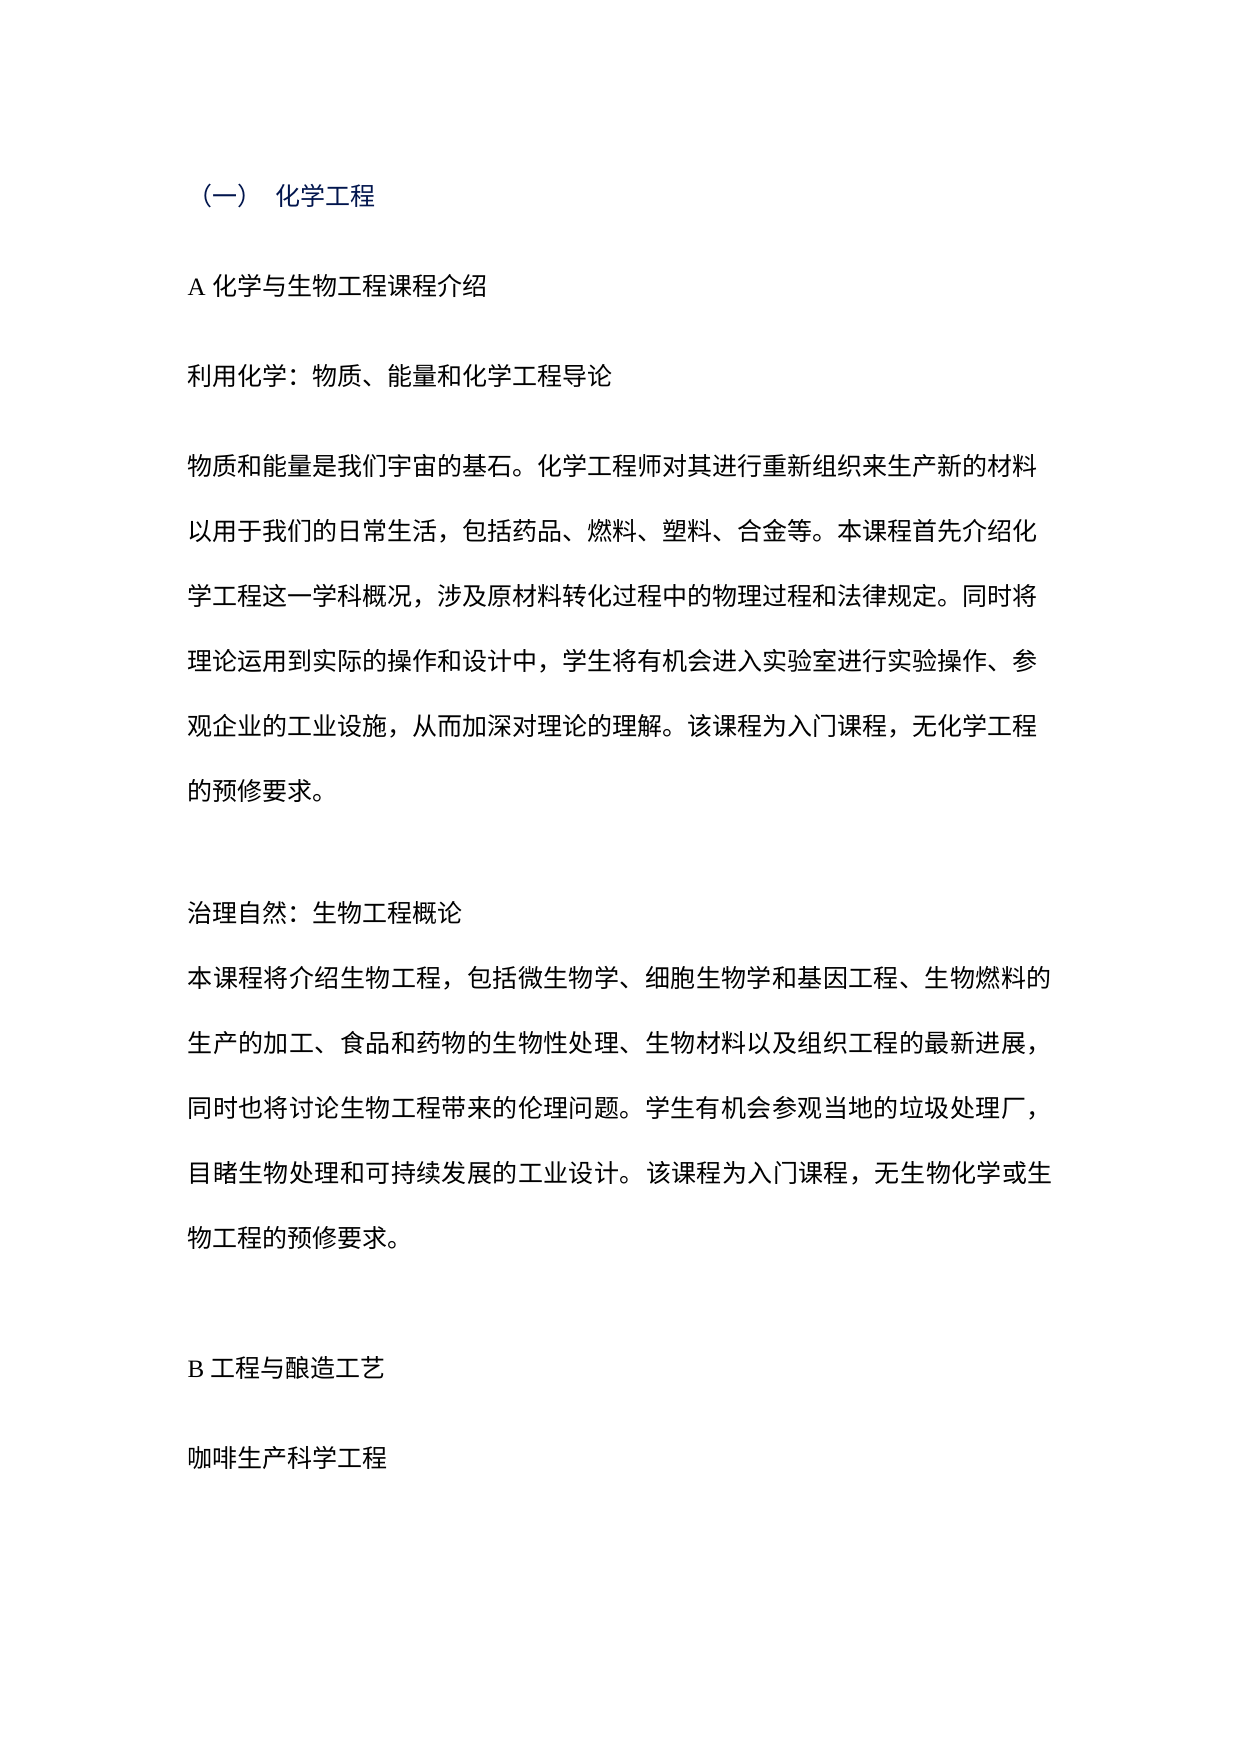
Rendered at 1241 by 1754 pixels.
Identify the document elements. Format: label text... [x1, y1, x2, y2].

text 物质和能量是我们宇宙的基石。化学工程师对其进行重新组织来生产新的材料以用于我们的日常生活，包括药品、燃料、塑料、合金等。本课程首先介绍化学工程这一学科概况，涉及原材料转化过程中的物理过程和法律规定。同时将理论运用到实际的操作和设计中，学生将有机会进入实验室进行实验操作、参观企业的工业设施，从而加深对理论的理解。该课程为入门课程，无化学工程的预修要求。 [187, 432, 1053, 822]
text A 化学与生物工程课程介绍 [187, 252, 1053, 317]
text 本课程将介绍生物工程，包括微生物学、细胞生物学和基因工程、生物燃料的生产的加工、食品和药物的生物性处理、生物材料以及组织工程的最新进展，同时也将讨论生物工程带来的伦理问题。学生有机会参观当地的垃圾处理厂，目睹生物处理和可持续发展的工业设计。该课程为入门课程，无生物化学或生物工程的预修要求。 [187, 944, 1053, 1269]
text 咖啡生产科学工程 [187, 1424, 1053, 1489]
text 利用化学：物质、能量和化学工程导论 [187, 342, 1053, 407]
list 化学工程 [187, 162, 1053, 227]
text 治理自然：生物工程概论 [187, 879, 1053, 944]
text B 工程与酿造工艺 [187, 1334, 1053, 1399]
